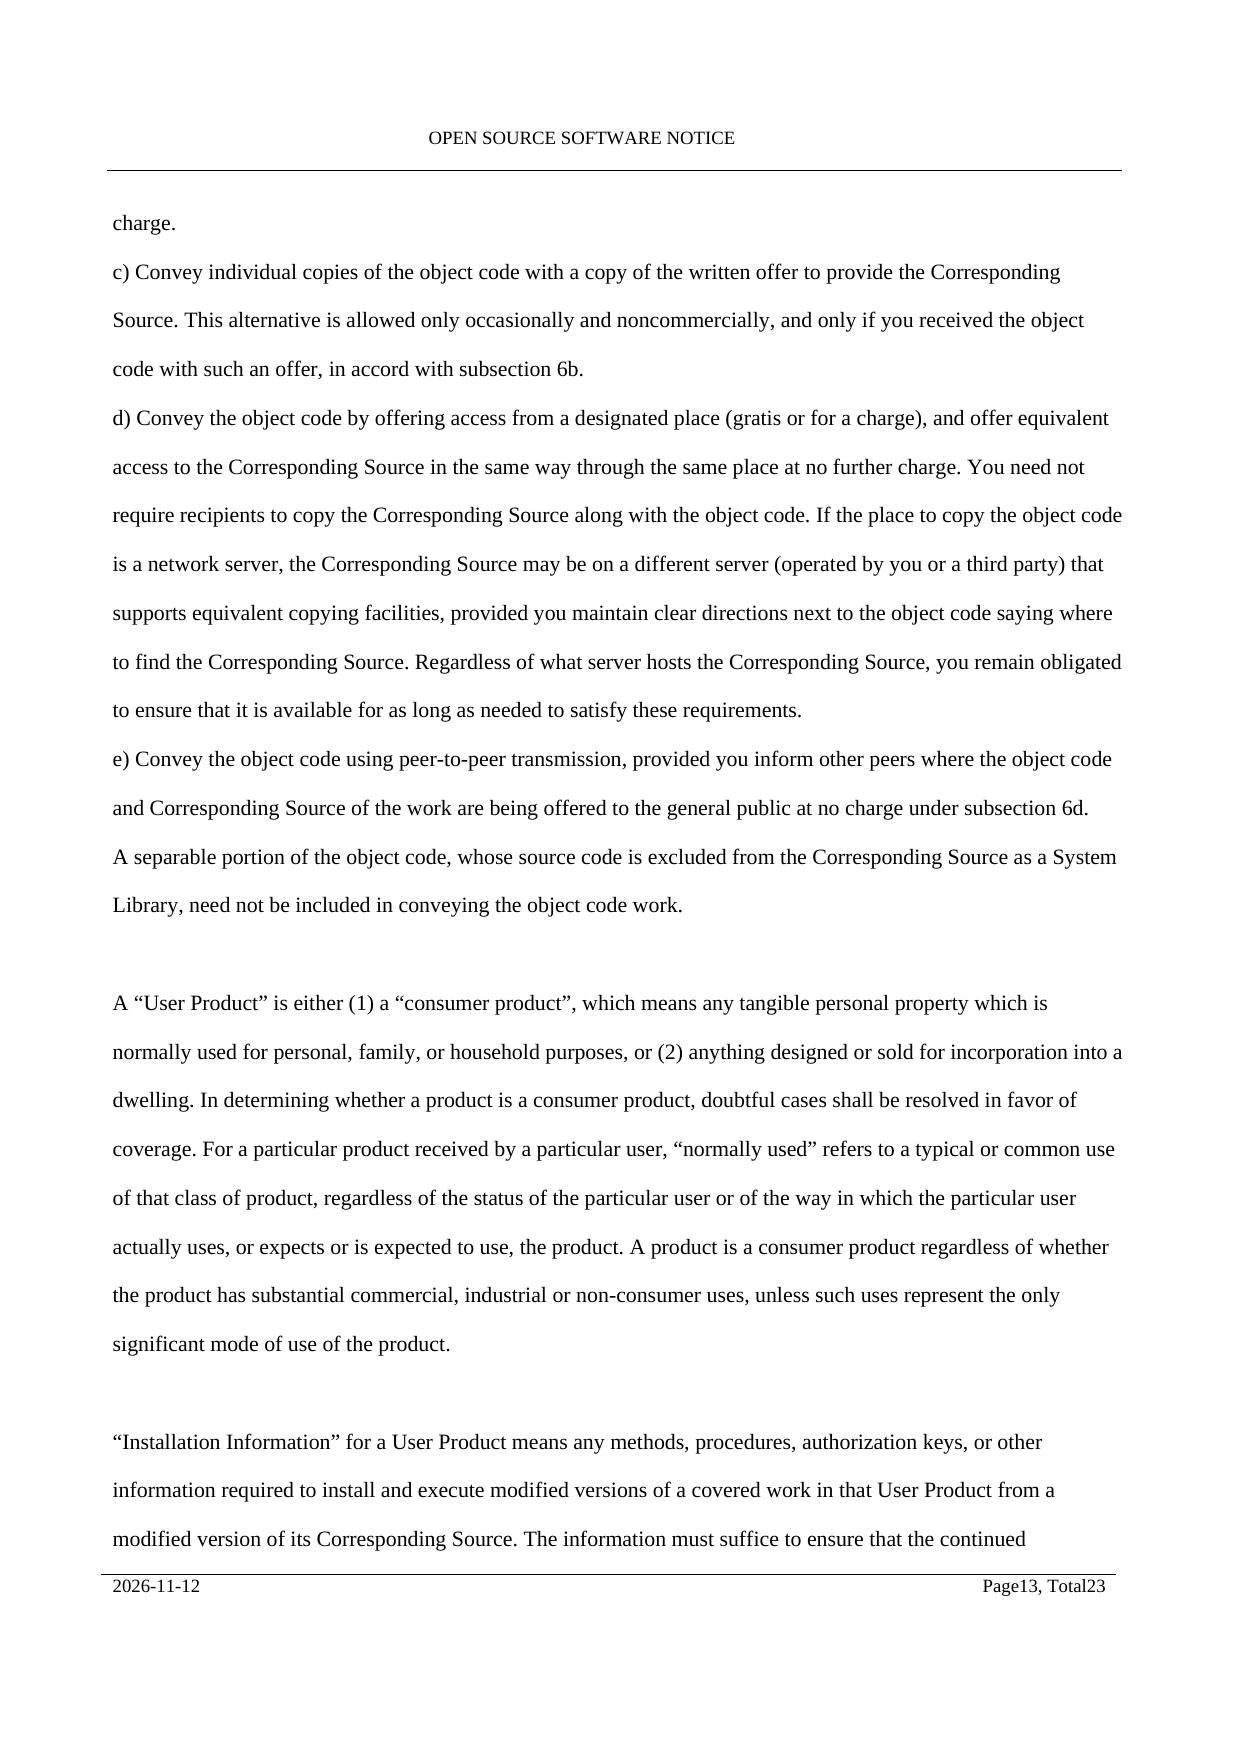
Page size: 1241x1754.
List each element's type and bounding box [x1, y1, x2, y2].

text [112, 206, 1128, 1555]
